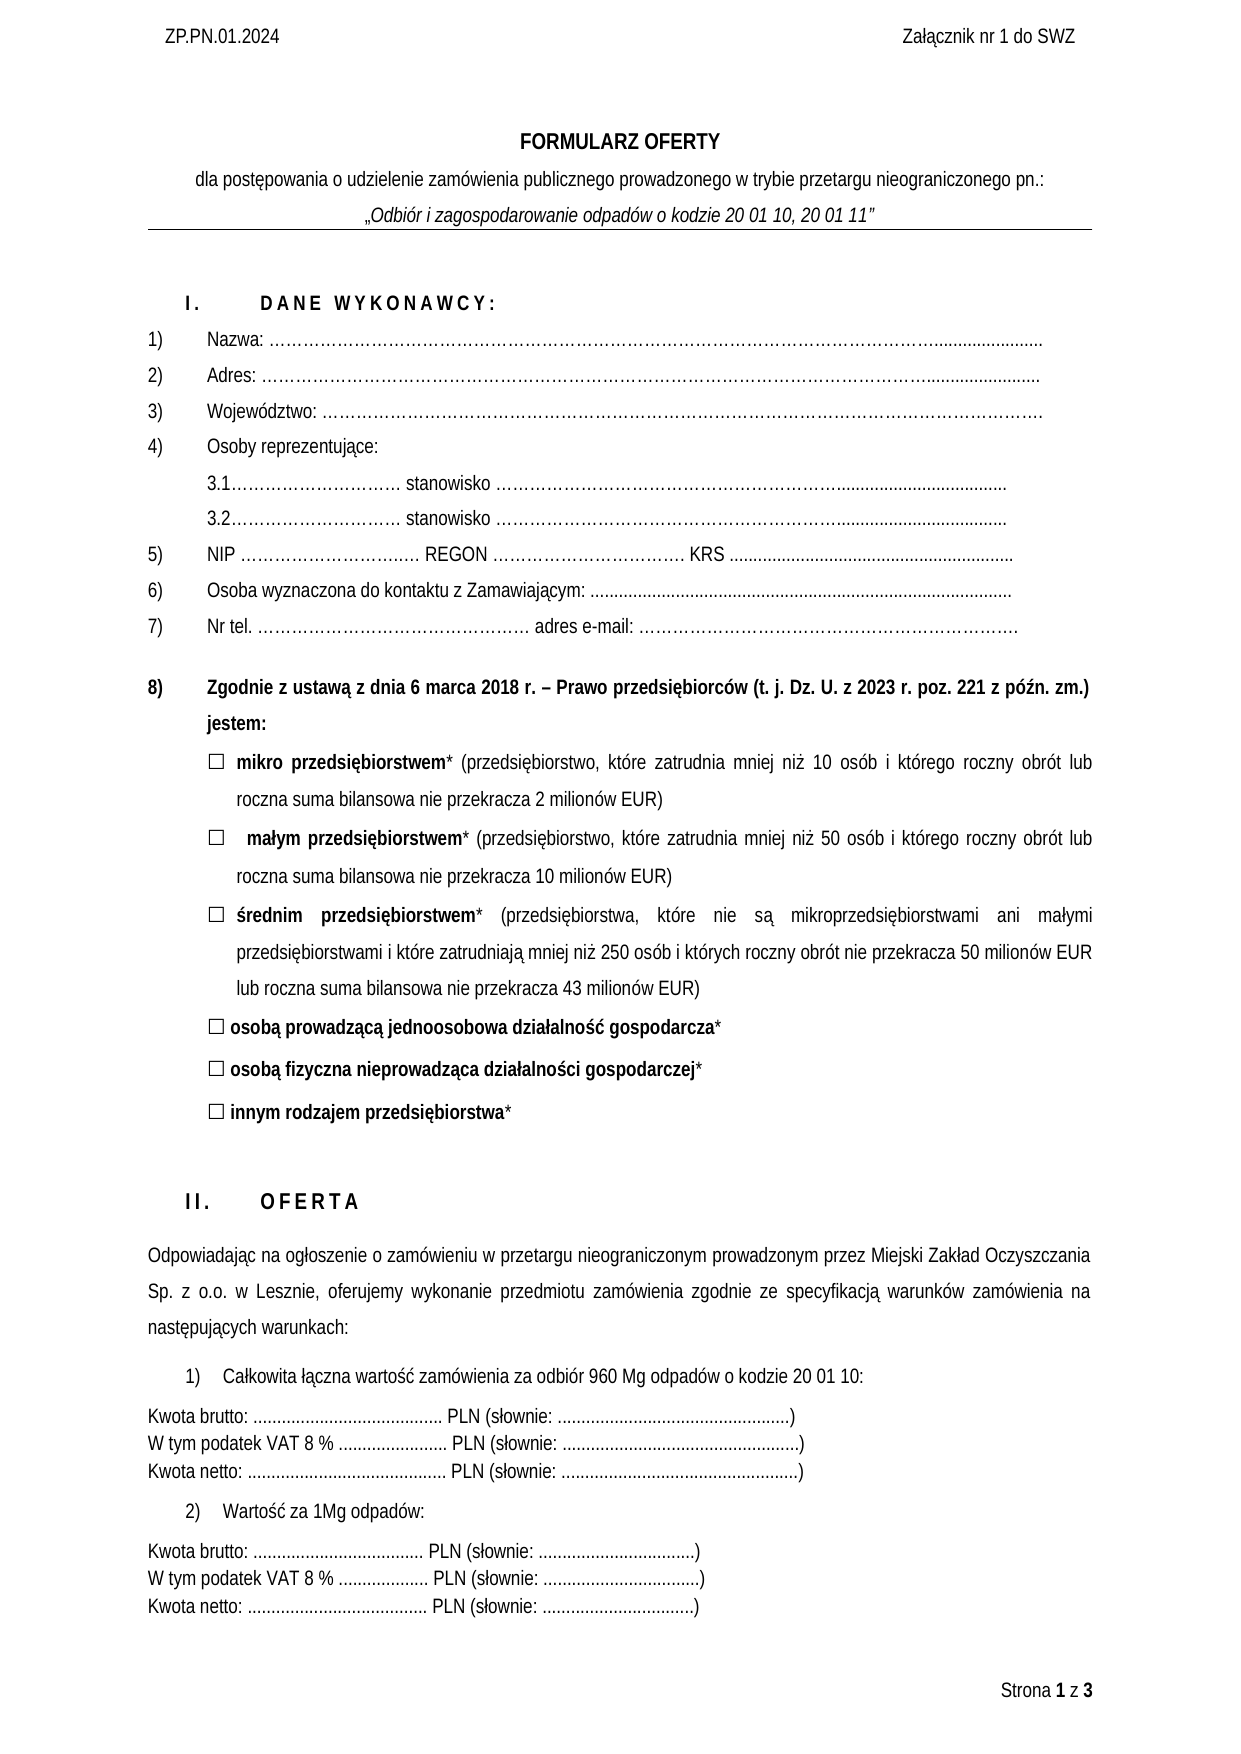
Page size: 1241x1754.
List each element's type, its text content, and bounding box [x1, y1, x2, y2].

text dla postępowania o udzielenie zamówienia publicznego prowadzonego w trybie przetargu nieograniczonego pn.: [148, 167, 1092, 191]
list 3.1………………………… stanowisko …………………………………………………….................................... [207, 470, 1092, 494]
list Zgodnie z ustawą z dnia 6 marca 2018 r. – Prawo przedsiębiorców (t. j. Dz. U. z 2023 r. poz. 221 z późn. zm.) jestem: [148, 675, 1092, 735]
text FORMULARZ OFERTY [148, 128, 1092, 154]
text ☐ innym rodzajem przedsiębiorstwa* [207, 1097, 1092, 1126]
list OFERTA [185, 1188, 1092, 1214]
list Osoba wyznaczona do kontaktu z Zamawiającym: ......................................................................................... [148, 578, 1092, 602]
list 3.2………………………… stanowisko …………………………………………………….................................... [207, 506, 1092, 530]
text Kwota netto: .......................................... PLN (słownie: ..................................................) [148, 1459, 1092, 1483]
list Województwo: ………………………………………………………………………………………………………………. [148, 398, 1092, 422]
text ☐ mikro przedsiębiorstwem* (przedsiębiorstwo, które zatrudnia mniej niż 10 osób i którego roczny obrót lub roczna suma bilansowa nie przekracza 2 milionów EUR) [207, 747, 1092, 811]
list Adres: ………………………………………………………………………………………………………........................ [148, 363, 1092, 387]
text W tym podatek VAT 8 % ................... PLN (słownie: .................................) [148, 1566, 1092, 1590]
list Nr tel. ………………………………………… adres e-mail: …………………………………………………………. [148, 614, 1092, 638]
text ☐ osobą prowadzącą jednoosobowa działalność gospodarcza* [207, 1012, 1092, 1040]
list NIP ………………………..… REGON ……………………………. KRS ............................................................ [148, 542, 1092, 566]
text Odpowiadając na ogłoszenie o zamówieniu w przetargu nieograniczonym prowadzonym przez Miejski Zakład Oczyszczania Sp. z o.o. w Lesznie, oferujemy wykonanie przedmiotu zamówienia zgodnie ze specyfikacją warunków zamówienia na następujących warunkach: [148, 1243, 1092, 1339]
list Całkowita łączna wartość zamówienia za odbiór 960 Mg odpadów o kodzie 20 01 10: [185, 1364, 1092, 1388]
list Nazwa: ………………………………………………………………………………………………………....................... [148, 327, 1092, 351]
text Kwota netto: ...................................... PLN (słownie: ................................) [148, 1594, 1092, 1618]
text ☐ osobą fizyczna nieprowadząca działalności gospodarczej* [207, 1054, 1092, 1083]
list DANE WYKONAWCY: [185, 291, 1092, 315]
list Wartość za 1Mg odpadów: [185, 1499, 1092, 1523]
text ☐ małym przedsiębiorstwem* (przedsiębiorstwo, które zatrudnia mniej niż 50 osób i którego roczny obrót lub roczna suma bilansowa nie przekracza 10 milionów EUR) [207, 823, 1092, 888]
text ☐ średnim przedsiębiorstwem* (przedsiębiorstwa, które nie są mikroprzedsiębiorstwami ani małymi przedsiębiorstwami i które zatrudniają mniej niż 250 osób i których roczny obrót nie przekracza 50 milionów EUR lub roczna suma bilansowa nie przekracza 43 milionów EUR) [207, 900, 1092, 1000]
text W tym podatek VAT 8 % ....................... PLN (słownie: ..................................................) [148, 1431, 1092, 1455]
text Kwota brutto: .................................... PLN (słownie: .................................) [148, 1539, 1092, 1563]
text Kwota brutto: ........................................ PLN (słownie: .................................................) [148, 1404, 1092, 1428]
list Osoby reprezentujące: [148, 434, 1092, 458]
text „Odbiór i zagospodarowanie odpadów o kodzie 20 01 10, 20 01 11” [148, 203, 1092, 229]
